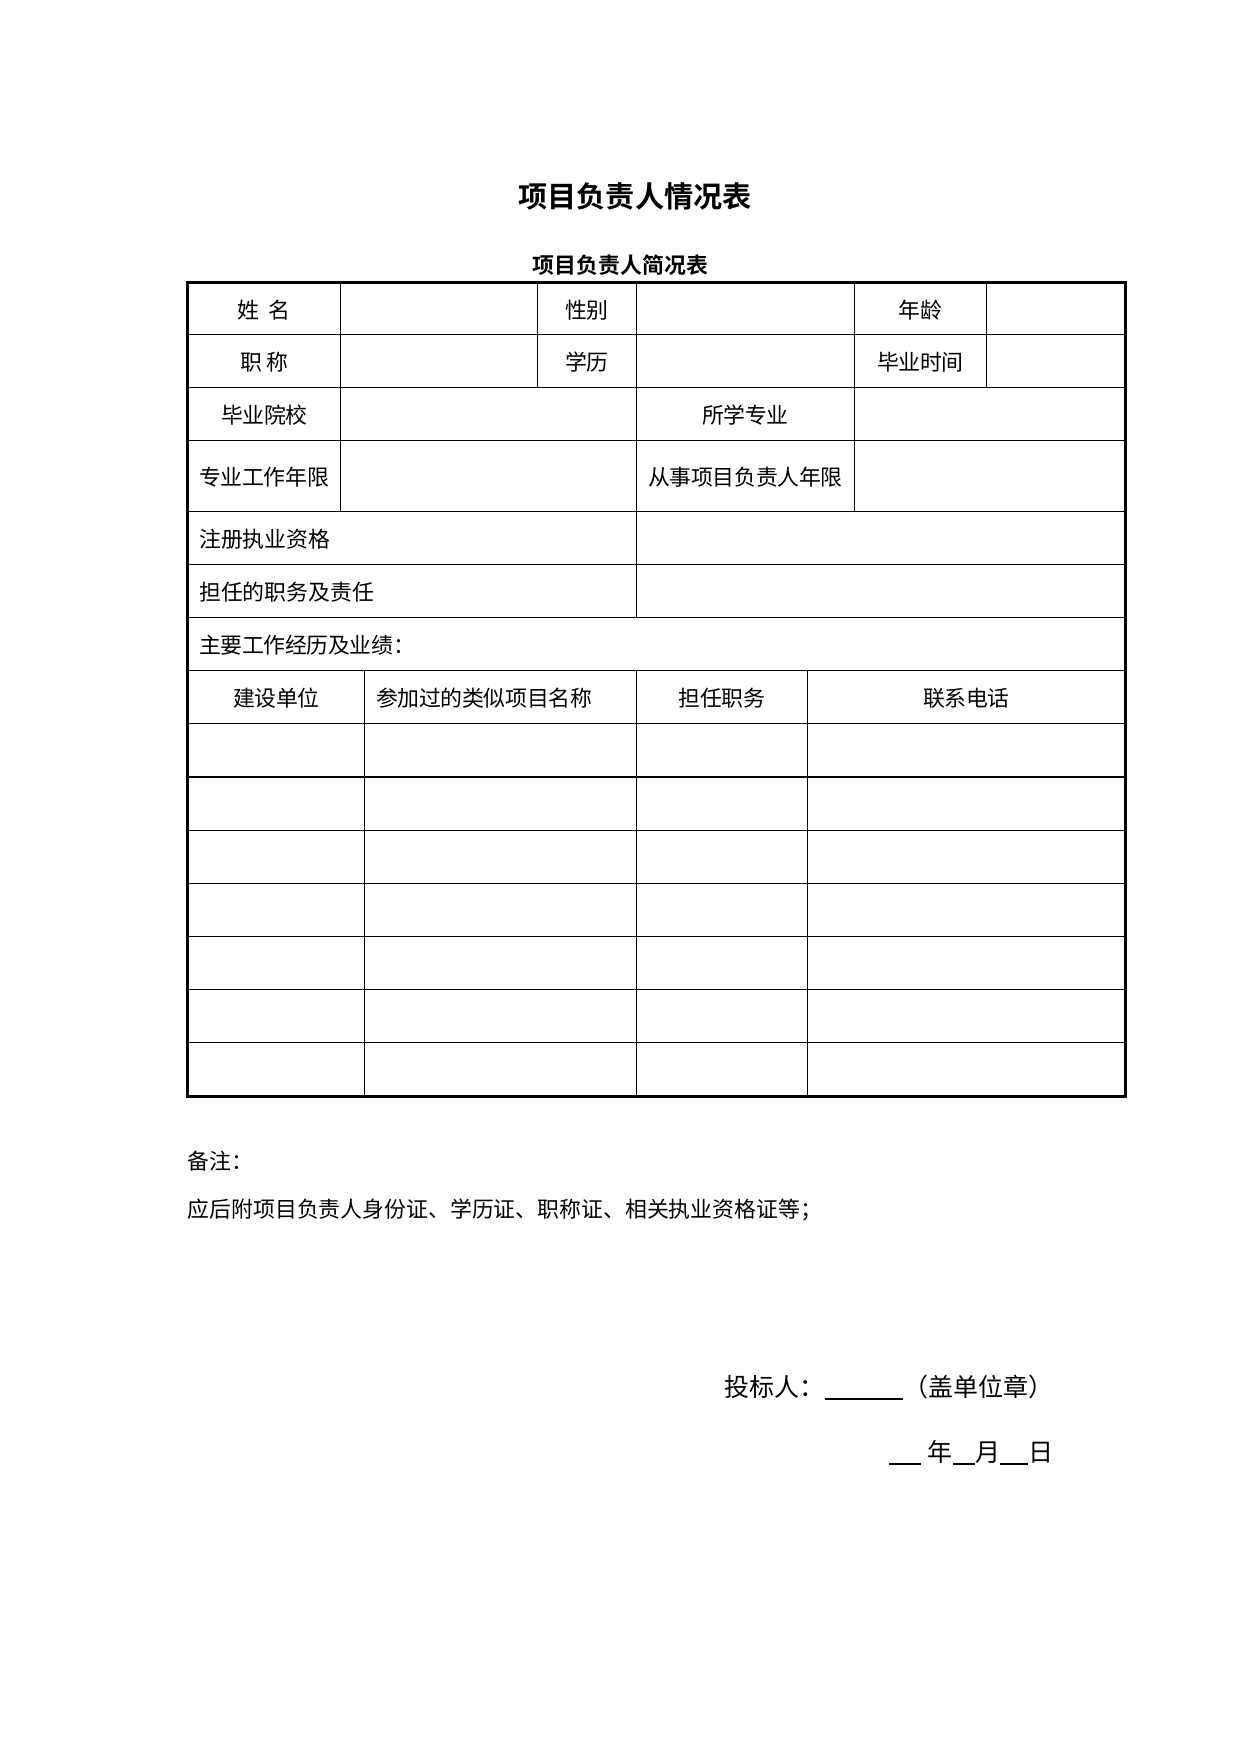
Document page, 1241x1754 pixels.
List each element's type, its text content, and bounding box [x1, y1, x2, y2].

table_cell [365, 778, 636, 829]
table_cell 所学专业 [637, 388, 854, 440]
table_cell 职 称 [189, 335, 340, 387]
table_cell [365, 937, 636, 989]
table_cell [365, 884, 636, 936]
table_cell 毕业院校 [189, 388, 340, 440]
table_header [637, 284, 854, 334]
table_cell 从事项目负责人年限 [637, 441, 854, 511]
table_cell 学历 [538, 335, 636, 387]
table_cell [637, 565, 1124, 617]
table_cell [808, 831, 1124, 883]
table_cell [189, 778, 364, 829]
table_header 姓 名 [189, 284, 340, 334]
table_cell [365, 1043, 636, 1095]
table_cell [987, 335, 1124, 387]
table_cell [808, 990, 1124, 1042]
table_cell [341, 388, 636, 440]
table_header 性别 [538, 284, 636, 334]
table_cell [189, 990, 364, 1042]
table_cell [365, 831, 636, 883]
table_cell [365, 724, 636, 776]
table_cell [189, 937, 364, 989]
text 项目负责人简况表 [187, 248, 1053, 281]
text 应后附项目负责人身份证、学历证、职称证、相关执业资格证等； [187, 1192, 1053, 1224]
table_cell [365, 990, 636, 1042]
table_cell [189, 884, 364, 936]
table_cell [637, 990, 807, 1042]
table_cell [637, 937, 807, 989]
table_cell [808, 884, 1124, 936]
table_cell [808, 778, 1124, 829]
table_cell [189, 831, 364, 883]
table_cell [808, 1043, 1124, 1095]
table_cell [637, 335, 854, 387]
text 投标人： （盖单位章） [187, 1353, 1053, 1418]
table_cell [637, 512, 1124, 564]
text 项目负责人情况表 [187, 162, 1053, 227]
text 年 月 日 [187, 1418, 1053, 1483]
table_cell 主要工作经历及业绩： [189, 618, 1124, 670]
table_cell 联系电话 [808, 671, 1124, 723]
text 备注： [187, 1143, 1053, 1176]
table_cell [855, 388, 1124, 440]
table_cell 参加过的类似项目名称 [365, 671, 636, 723]
table_cell [637, 1043, 807, 1095]
table_cell [341, 441, 636, 511]
table_cell 注册执业资格 [189, 512, 636, 564]
table_cell 担任职务 [637, 671, 807, 723]
table_cell [808, 937, 1124, 989]
table_header [341, 284, 537, 334]
table_cell [855, 441, 1124, 511]
table_cell 建设单位 [189, 671, 364, 723]
table_cell [637, 724, 807, 776]
table_cell [189, 1043, 364, 1095]
table_cell [189, 724, 364, 776]
table_cell [637, 831, 807, 883]
table_cell 担任的职务及责任 [189, 565, 636, 617]
table_cell 专业工作年限 [189, 441, 340, 511]
table_header 年龄 [855, 284, 986, 334]
table_cell 毕业时间 [855, 335, 986, 387]
table_cell [637, 884, 807, 936]
table_cell [808, 724, 1124, 776]
table_cell [637, 778, 807, 829]
table_cell [341, 335, 537, 387]
table_header [987, 284, 1124, 334]
